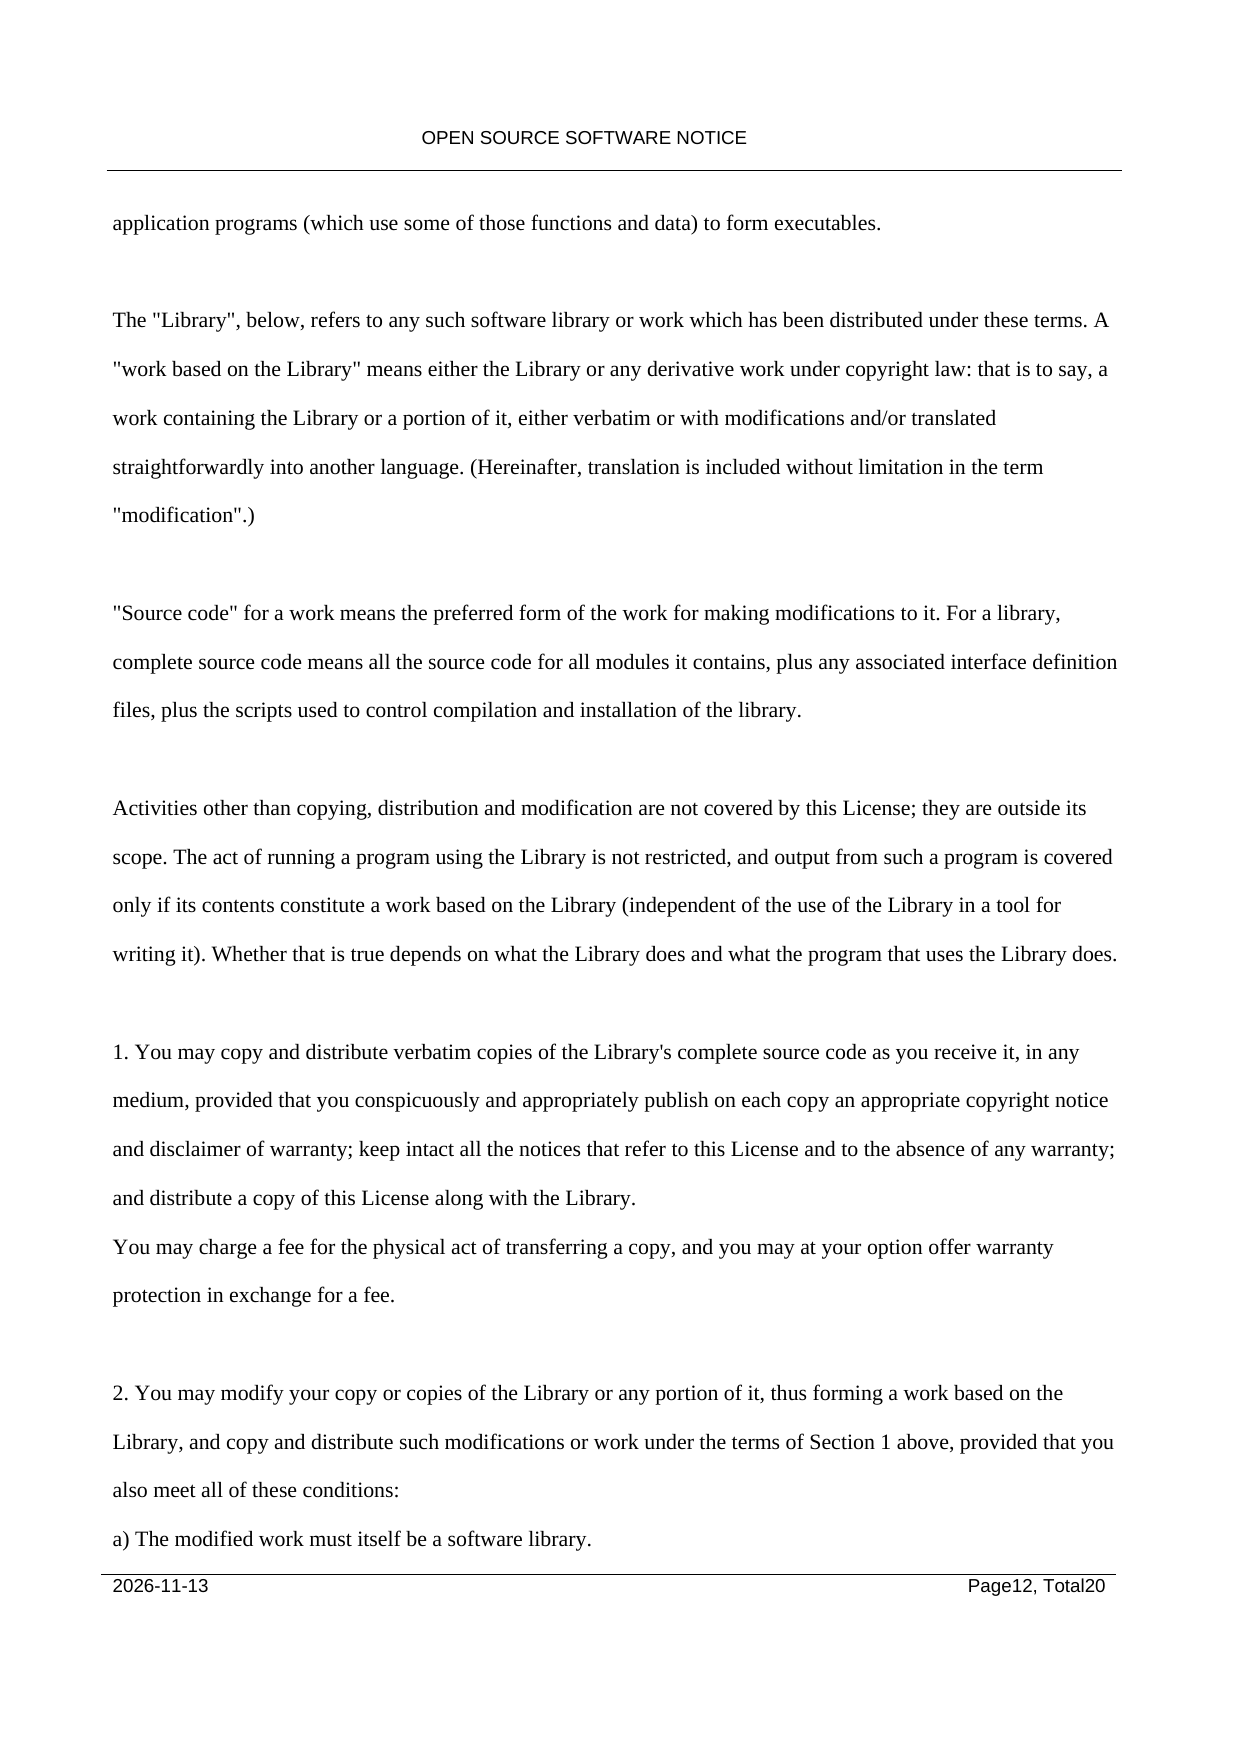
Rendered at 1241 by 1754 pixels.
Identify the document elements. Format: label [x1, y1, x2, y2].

text [112, 206, 1128, 1555]
